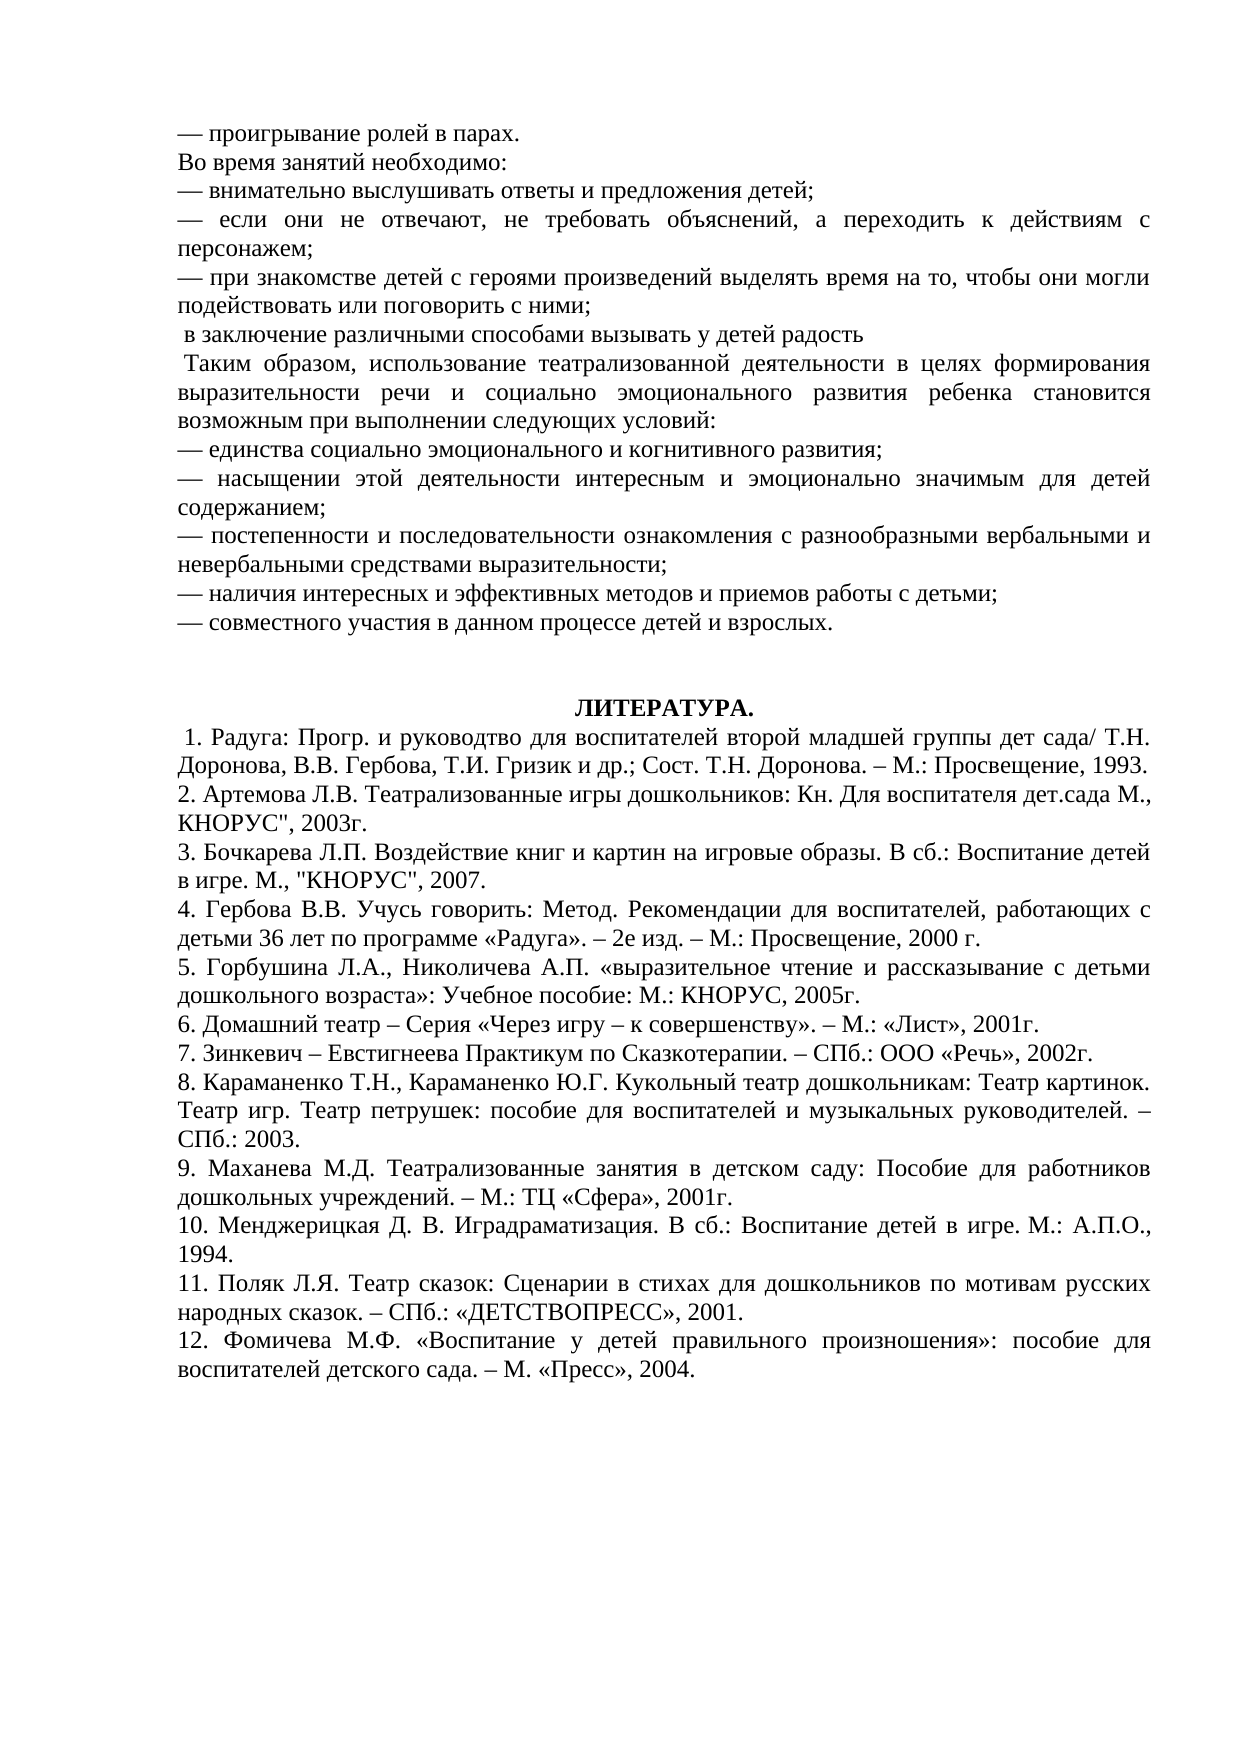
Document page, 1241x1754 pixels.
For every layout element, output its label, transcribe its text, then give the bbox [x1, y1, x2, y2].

text — внимательно выслушивать ответы и предложения детей; [177, 176, 1152, 204]
text 11. Поляк Л.Я. Театр сказок: Сценарии в стихах для дошкольников по мотивам русских народных сказок. – СПб.: «ДЕТСТВОПРЕСС», 2001. [177, 1268, 1152, 1326]
text Таким образом, использование театрализованной деятельности в целях формирования выразительности речи и социально эмоционального развития ребенка становится возможным при выполнении следующих условий: [177, 348, 1152, 434]
text 1. Радуга: Прогр. и руководтво для воспитателей второй младшей группы дет сада/ Т.Н. Доронова, В.В. Гербова, Т.И. Гризик и др.; Сост. Т.Н. Доронова. – М.: Просвещение, 1993. [177, 722, 1152, 779]
text 9. Маханева М.Д. Театрализованные занятия в детском саду: Пособие для работников дошкольных учреждений. – М.: ТЦ «Сфера», 2001г. [177, 1153, 1152, 1211]
text — совместного участия в данном процессе детей и взрослых. [177, 607, 1152, 636]
text — единства социально эмоционального и когнитивного развития; [177, 434, 1152, 463]
text 5. Горбушина Л.А., Николичева А.П. «выразительное чтение и рассказывание с детьми дошкольного возраста»: Учебное пособие: М.: КНОРУС, 2005г. [177, 952, 1152, 1009]
text Во время занятий необходимо: [177, 147, 1152, 176]
text 7. Зинкевич – Евстигнеева Практикум по Сказкотерапии. – СПб.: ООО «Речь», 2002г. [177, 1038, 1152, 1067]
text 6. Домашний театр – Серия «Через игру – к совершенству». – М.: «Лист», 2001г. [177, 1009, 1152, 1038]
text — проигрывание ролей в парах. [177, 118, 1152, 147]
text — при знакомстве детей с героями произведений выделять время на то, чтобы они могли подействовать или поговорить с ними; [177, 262, 1152, 319]
text ЛИТЕРАТУРА. [177, 693, 1152, 722]
text в заключение различными способами вызывать у детей радость [177, 319, 1152, 348]
text 12. Фомичева М.Ф. «Воспитание у детей правильного произношения»: пособие для воспитателей детского сада. – М. «Пресс», 2004. [177, 1326, 1152, 1383]
text — постепенности и последовательности ознакомления с разнообразными вербальными и невербальными средствами выразительности; [177, 521, 1152, 578]
text 4. Гербова В.В. Учусь говорить: Метод. Рекомендации для воспитателей, работающих с детьми 36 лет по программе «Радуга». – 2е изд. – М.: Просвещение, 2000 г. [177, 894, 1152, 952]
text 10. Менджерицкая Д. В. Иградраматизация. В сб.: Воспитание детей в игре. М.: А.П.О., 1994. [177, 1211, 1152, 1268]
text — наличия интересных и эффективных методов и приемов работы с детьми; [177, 578, 1152, 607]
text 2. Артемова Л.В. Театрализованные игры дошкольников: Кн. Для воспитателя дет.сада М., КНОРУС", 2003г. [177, 779, 1152, 837]
text — если они не отвечают, не требовать объяснений, а переходить к действиям с персонажем; [177, 204, 1152, 262]
text — насыщении этой деятельности интересным и эмоционально значимым для детей содержанием; [177, 463, 1152, 521]
text 3. Бочкарева Л.П. Воздействие книг и картин на игровые образы. В сб.: Воспитание детей в игре. М., "КНОРУС", 2007. [177, 837, 1152, 894]
text 8. Караманенко Т.Н., Караманенко Ю.Г. Кукольный театр дошкольникам: Театр картинок. Театр игр. Театр петрушек: пособие для воспитателей и музыкальных руководителей. – СПб.: 2003. [177, 1067, 1152, 1153]
